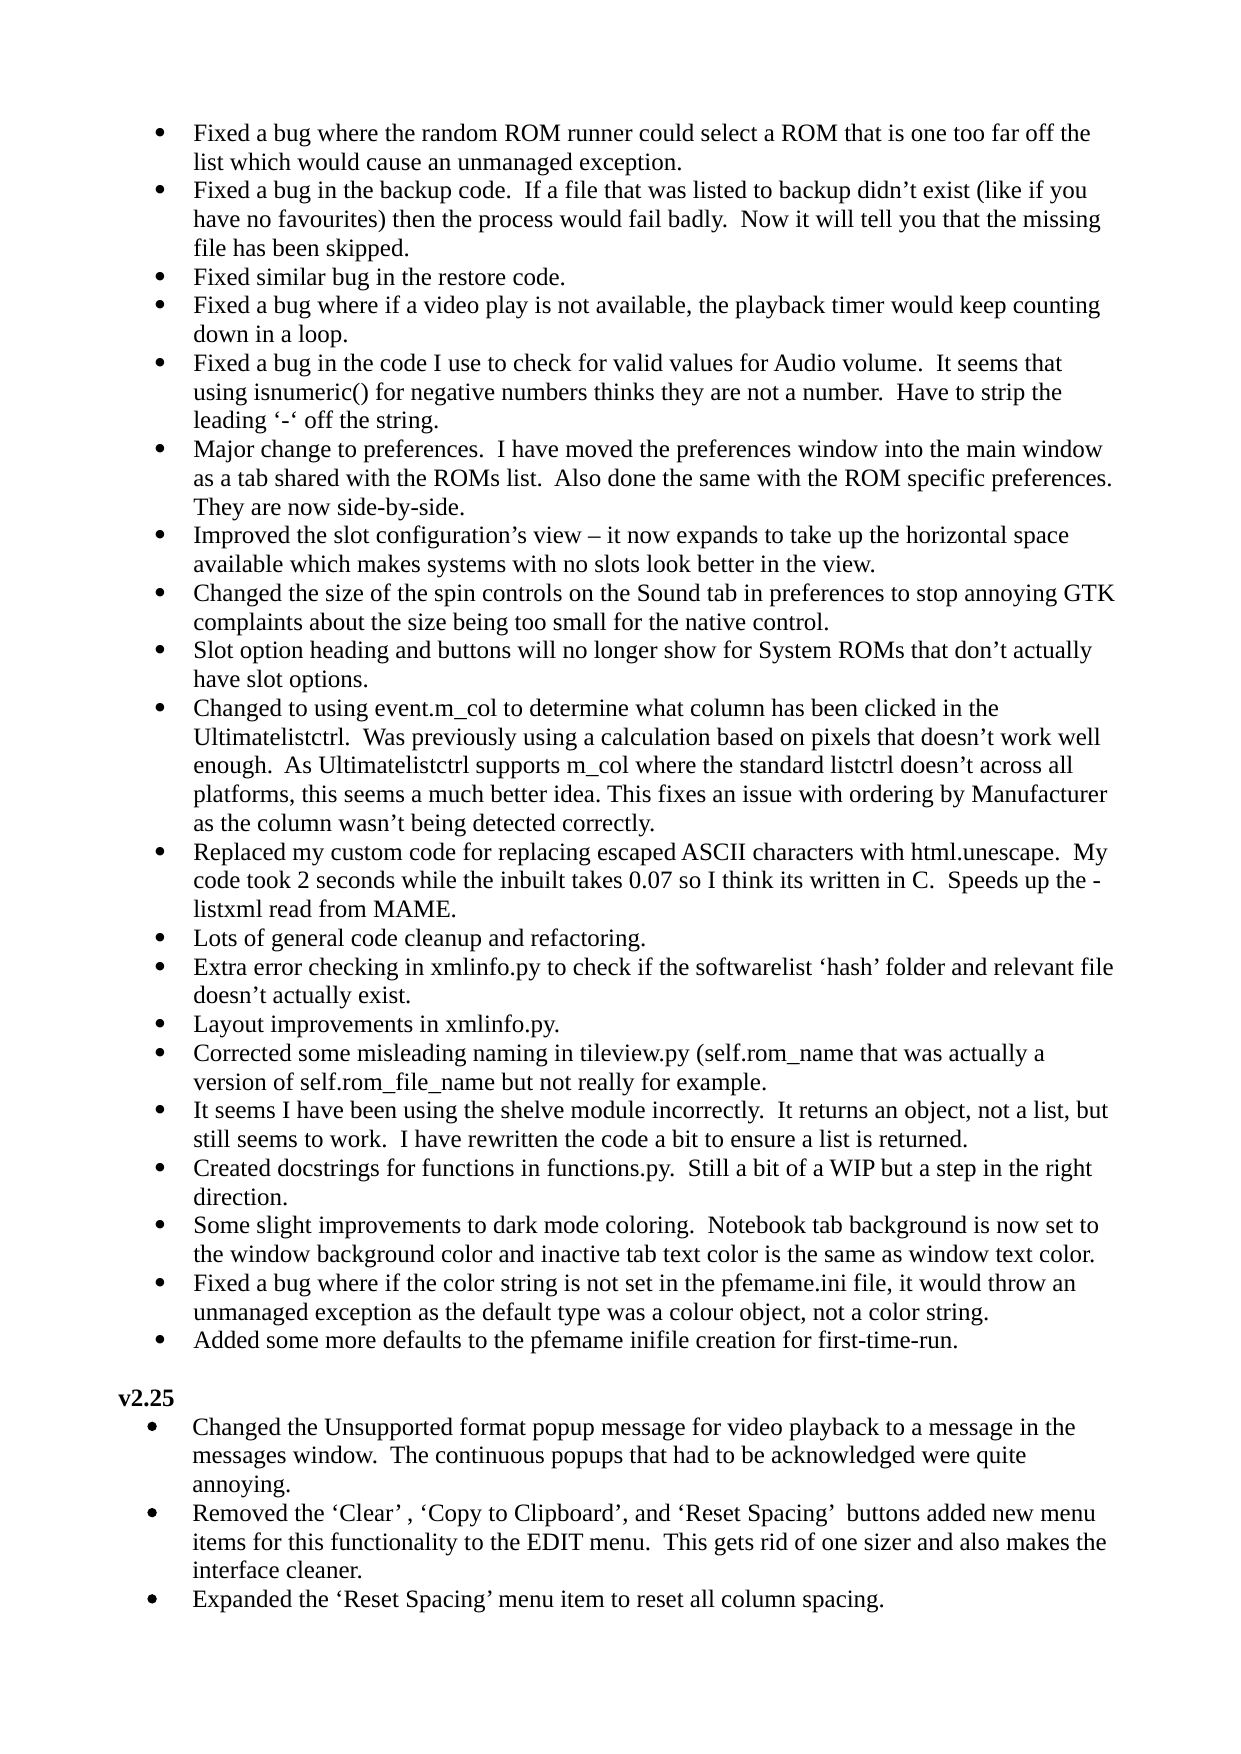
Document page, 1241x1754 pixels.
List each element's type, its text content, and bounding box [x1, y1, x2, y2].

list Replaced my custom code for replacing escaped ASCII characters with html.unescape. My code took 2 seconds while the inbuilt takes 0.07 so I think its written in C. Speeds up the -listxml read from MAME. [156, 837, 1122, 923]
list Fixed a bug where if the color string is not set in the pfemame.ini file, it would throw an unmanaged exception as the default type was a colour object, not a color string. [156, 1268, 1122, 1326]
list Improved the slot configuration’s view – it now expands to take up the horizontal space available which makes systems with no slots look better in the view. [156, 521, 1122, 578]
list Fixed a bug where the random ROM runner could select a ROM that is one too far off the list which would cause an unmanaged exception. [156, 118, 1122, 176]
list Changed to using event.m_col to determine what column has been clicked in the Ultimatelistctrl. Was previously using a calculation based on pixels that doesn’t work well enough. As Ultimatelistctrl supports m_col where the standard listctrl doesn’t across all platforms, this seems a much better idea. This fixes an issue with ordering by Manufacturer as the column wasn’t being detected correctly. [156, 693, 1122, 837]
list Fixed a bug in the code I use to check for valid values for Audio volume. It seems that using isnumeric() for negative numbers thinks they are not a number. Have to strip the leading ‘-‘ off the string. [156, 348, 1122, 434]
list Added some more defaults to the pfemame inifile creation for first-time-run. [156, 1326, 1122, 1354]
list Fixed similar bug in the restore code. [156, 262, 1122, 291]
list Some slight improvements to dark mode coloring. Notebook tab background is now set to the window background color and inactive tab text color is the same as window text color. [156, 1211, 1122, 1268]
list It seems I have been using the shelve module incorrectly. It returns an object, not a list, but still seems to work. I have rewritten the code a bit to ensure a list is returned. [156, 1096, 1122, 1153]
list Fixed a bug where if a video play is not available, the playback timer would keep counting down in a loop. [156, 291, 1122, 348]
list Lots of general code cleanup and refactoring. [156, 923, 1122, 952]
list Major change to preferences. I have moved the preferences window into the main window as a tab shared with the ROMs list. Also done the same with the ROM specific preferences. They are now side-by-side. [156, 434, 1122, 521]
list Extra error checking in xmlinfo.py to check if the softwarelist ‘hash’ folder and relevant file doesn’t actually exist. [156, 952, 1122, 1009]
list Removed the ‘Clear’ , ‘Copy to Clipboard’, and ‘Reset Spacing’ buttons added new menu items for this functionality to the EDIT menu. This gets rid of one sizer and also makes the interface cleaner. [148, 1498, 1122, 1584]
list Created docstrings for functions in functions.py. Still a bit of a WIP but a step in the right direction. [156, 1153, 1122, 1211]
list Fixed a bug in the backup code. If a file that was listed to backup didn’t exist (like if you have no favourites) then the process would fail badly. Now it will tell you that the missing file has been skipped. [156, 176, 1122, 262]
text v2.25 [118, 1383, 1122, 1412]
list Changed the Unsupported format popup message for video playback to a message in the messages window. The continuous popups that had to be acknowledged were quite annoying. [148, 1412, 1122, 1498]
list Changed the size of the spin controls on the Sound tab in preferences to stop annoying GTK complaints about the size being too small for the native control. [156, 578, 1122, 636]
list Slot option heading and buttons will no longer show for System ROMs that don’t actually have slot options. [156, 636, 1122, 693]
list Layout improvements in xmlinfo.py. [156, 1009, 1122, 1038]
list Corrected some misleading naming in tileview.py (self.rom_name that was actually a version of self.rom_file_name but not really for example. [156, 1038, 1122, 1096]
list Expanded the ‘Reset Spacing’ menu item to reset all column spacing. [148, 1584, 1122, 1613]
